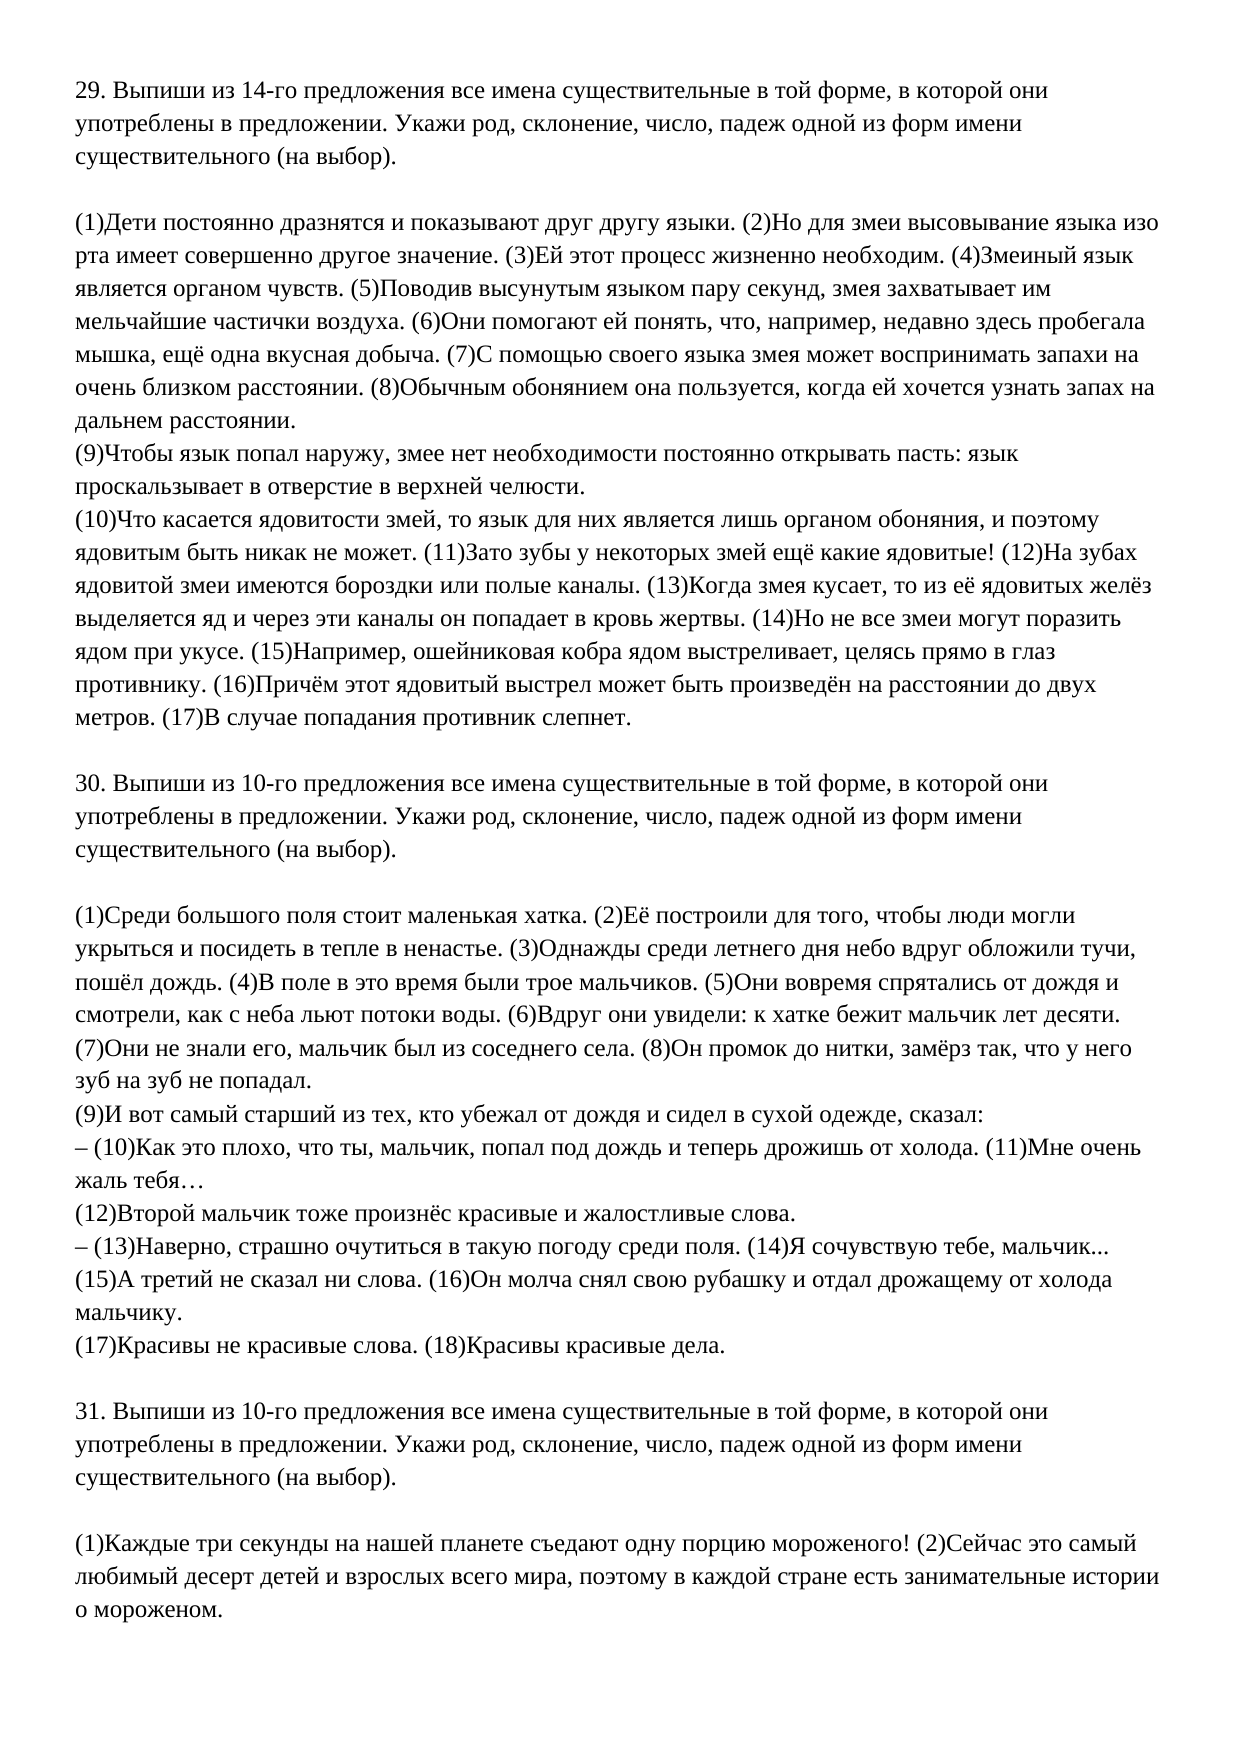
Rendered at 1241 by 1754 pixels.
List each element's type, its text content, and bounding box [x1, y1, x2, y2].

text (10)Что касается ядовитости змей, то язык для них является лишь органом обоняния, и поэтому ядовитым быть никак не может. (11)Зато зубы у некоторых змей ещё какие ядовитые! (12)На зубах ядовитой змеи имеются бороздки или полые каналы. (13)Когда змея кусает, то из её ядовитых желёз выделяется яд и через эти каналы он попадает в кровь жертвы. (14)Но не все змеи могут поразить ядом при укусе. (15)Например, ошейниковая кобра ядом выстреливает, целясь прямо в глаз противнику. (16)Причём этот ядовитый выстрел может быть произведён на расстоянии до двух метров. (17)В случае попадания противник слепнет. [75, 504, 1165, 731]
text – (10)Как это плохо, что ты, мальчик, попал под дождь и теперь дрожишь от холода. (11)Мне очень жаль тебя… [75, 1132, 1165, 1193]
text (1)Среди большого поля стоит маленькая хатка. (2)Её построили для того, чтобы люди могли укрыться и посидеть в тепле в ненастье. (3)Однажды среди летнего дня небо вдруг обложили тучи, пошёл дождь. (4)В поле в это время были трое мальчиков. (5)Они вовремя спрятались от дождя и смотрели, как с неба льют потоки воды. (6)Вдруг они увидели: к хатке бежит мальчик лет десяти. (7)Они не знали его, мальчик был из соседнего села. (8)Он промок до нитки, замёрз так, что у него зуб на зуб не попадал. [75, 901, 1165, 1094]
text – (13)Наверно, страшно очутиться в такую погоду среди поля. (14)Я сочувствую тебе, мальчик... [75, 1231, 1165, 1259]
text (17)Красивы не красивые слова. (18)Красивы красивые дела. [75, 1330, 1165, 1358]
text (1)Каждые три секунды на нашей планете съедают одну порцию мороженого! (2)Сейчас это самый любимый десерт детей и взрослых всего мира, поэтому в каждой стране есть занимательные истории о мороженом. [75, 1528, 1165, 1623]
text 31. Выпиши из 10-го предложения все имена существительные в той форме, в которой они употреблены в предложении. Укажи род, склонение, число, падеж одной из форм имени существительного (на выбор). [75, 1396, 1165, 1491]
text 29. Выпиши из 14-го предложения все имена существительные в той форме, в которой они употреблены в предложении. Укажи род, склонение, число, падеж одной из форм имени существительного (на выбор). [75, 75, 1165, 170]
text (9)И вот самый старший из тех, кто убежал от дождя и сидел в сухой одежде, сказал: [75, 1099, 1165, 1127]
text (9)Чтобы язык попал наружу, змее нет необходимости постоянно открывать пасть: язык проскальзывает в отверстие в верхней челюсти. [75, 438, 1165, 500]
text (1)Дети постоянно дразнятся и показывают друг другу языки. (2)Но для змеи высовывание языка изо рта имеет совершенно другое значение. (3)Ей этот процесс жизненно необходим. (4)Змеиный язык является органом чувств. (5)Поводив высунутым языком пару секунд, змея захватывает им мельчайшие частички воздуха. (6)Они помогают ей понять, что, например, недавно здесь пробегала мышка, ещё одна вкусная добыча. (7)С помощью своего языка змея может воспринимать запахи на очень близком расстоянии. (8)Обычным обонянием она пользуется, когда ей хочется узнать запах на дальнем расстоянии. [75, 207, 1165, 434]
text 30. Выпиши из 10-го предложения все имена существительные в той форме, в которой они употреблены в предложении. Укажи род, склонение, число, падеж одной из форм имени существительного (на выбор). [75, 768, 1165, 863]
text (15)А третий не сказал ни слова. (16)Он молча снял свою рубашку и отдал дрожащему от холода мальчику. [75, 1264, 1165, 1326]
text (12)Второй мальчик тоже произнёс красивые и жалостливые слова. [75, 1198, 1165, 1226]
